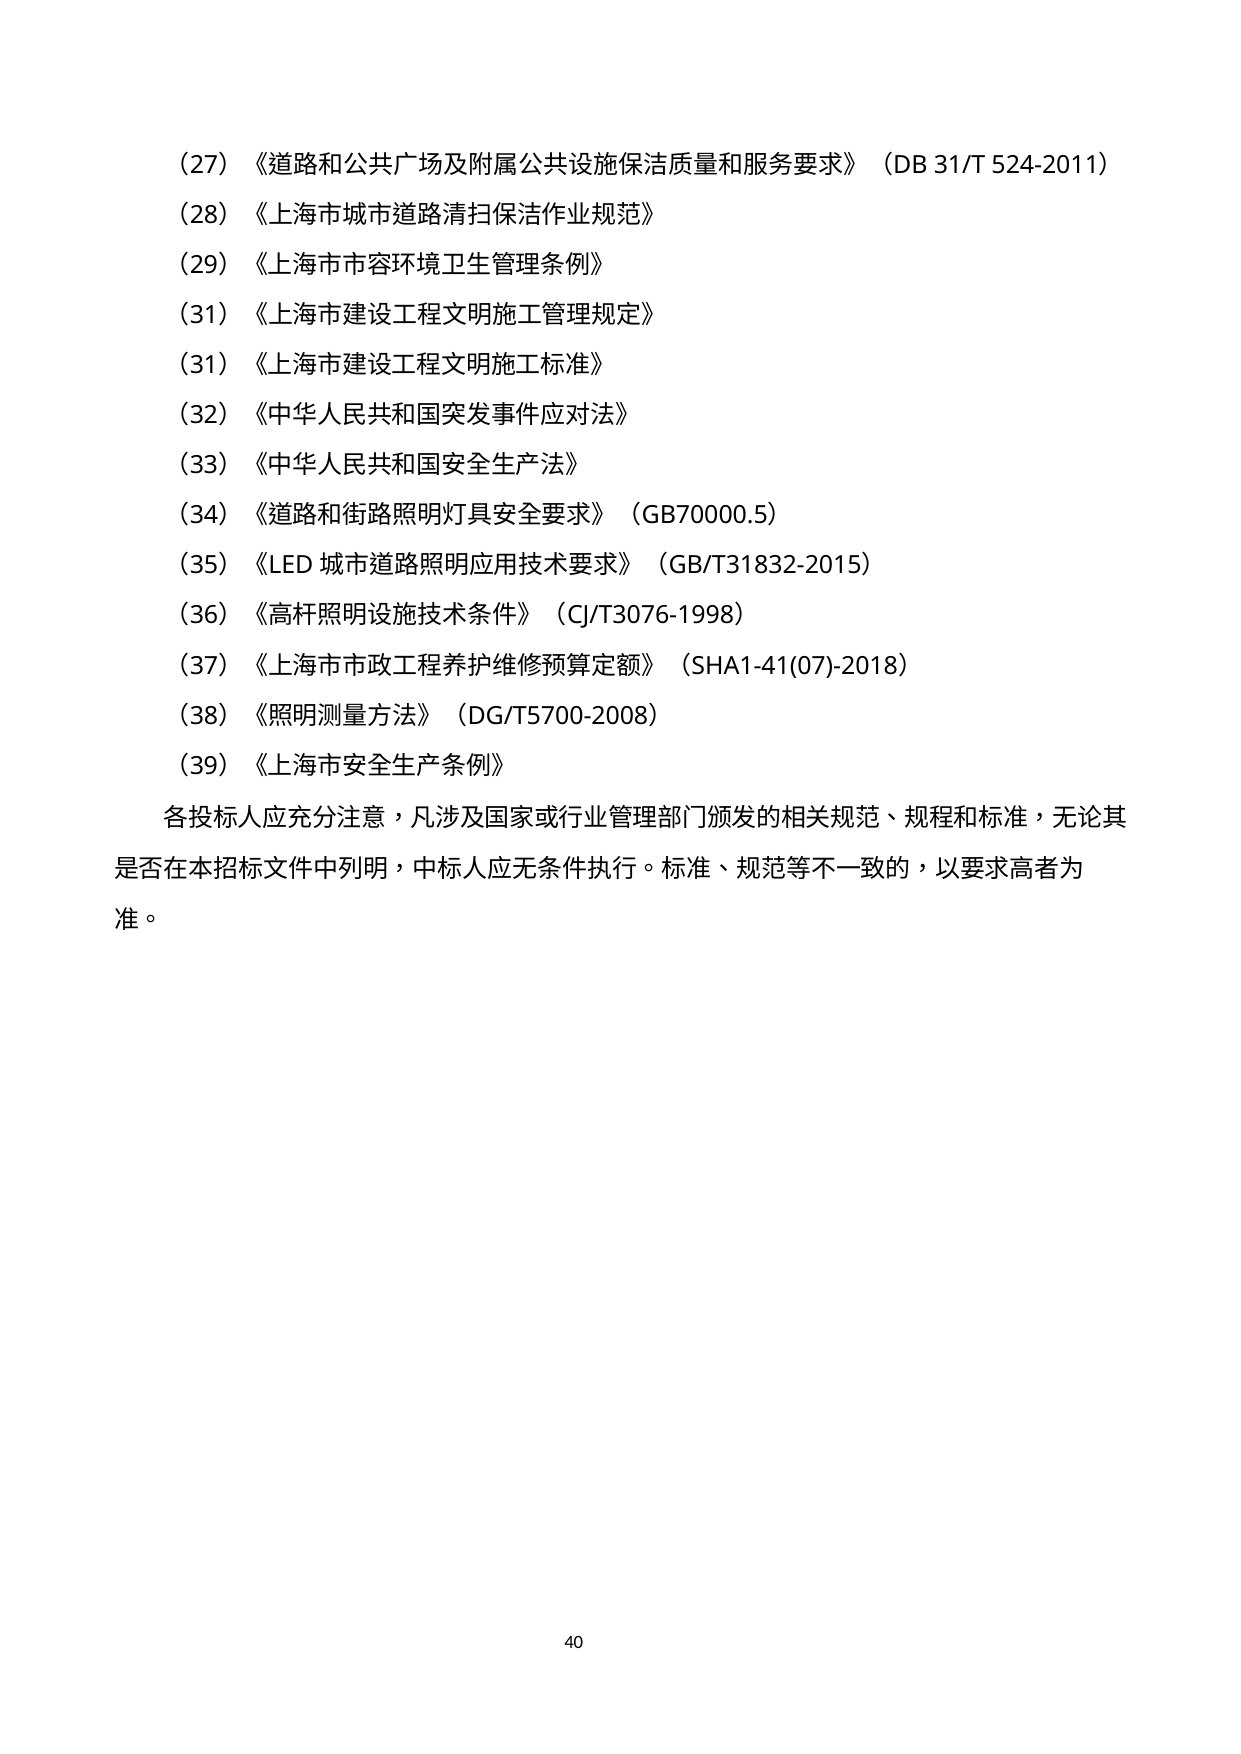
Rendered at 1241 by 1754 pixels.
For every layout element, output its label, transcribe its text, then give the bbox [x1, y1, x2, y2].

text 各投标人应充分注意，凡涉及国家或行业管理部门颁发的相关规范、规程和标准，无论其是否在本招标文件中列明，中标人应无条件执行。标准、规范等不一致的，以要求高者为准。 [114, 799, 1133, 936]
text （34）《道路和街路照明灯具安全要求》（GB70000.5） [164, 499, 1133, 530]
text （31）《上海市建设工程文明施工管理规定》 [164, 299, 1133, 330]
text （31）《上海市建设工程文明施工标准》 [164, 349, 1133, 380]
text （27）《道路和公共广场及附属公共设施保洁质量和服务要求》（DB 31/T 524-2011） [164, 149, 1133, 180]
text （35）《LED 城市道路照明应用技术要求》（GB/T31832-2015） [164, 549, 1133, 580]
text （28）《上海市城市道路清扫保洁作业规范》 [164, 199, 1133, 230]
text （37）《上海市市政工程养护维修预算定额》（SHA1-41(07)-2018） [164, 649, 1133, 680]
text （32）《中华人民共和国突发事件应对法》 [164, 399, 1133, 430]
text （33）《中华人民共和国安全生产法》 [164, 449, 1133, 480]
text （36）《高杆照明设施技术条件》（CJ/T3076-1998） [164, 599, 1133, 630]
text （39）《上海市安全生产条例》 [164, 749, 1133, 781]
text （29）《上海市市容环境卫生管理条例》 [164, 249, 1133, 280]
text （38）《照明测量方法》（DG/T5700-2008） [164, 699, 1133, 730]
